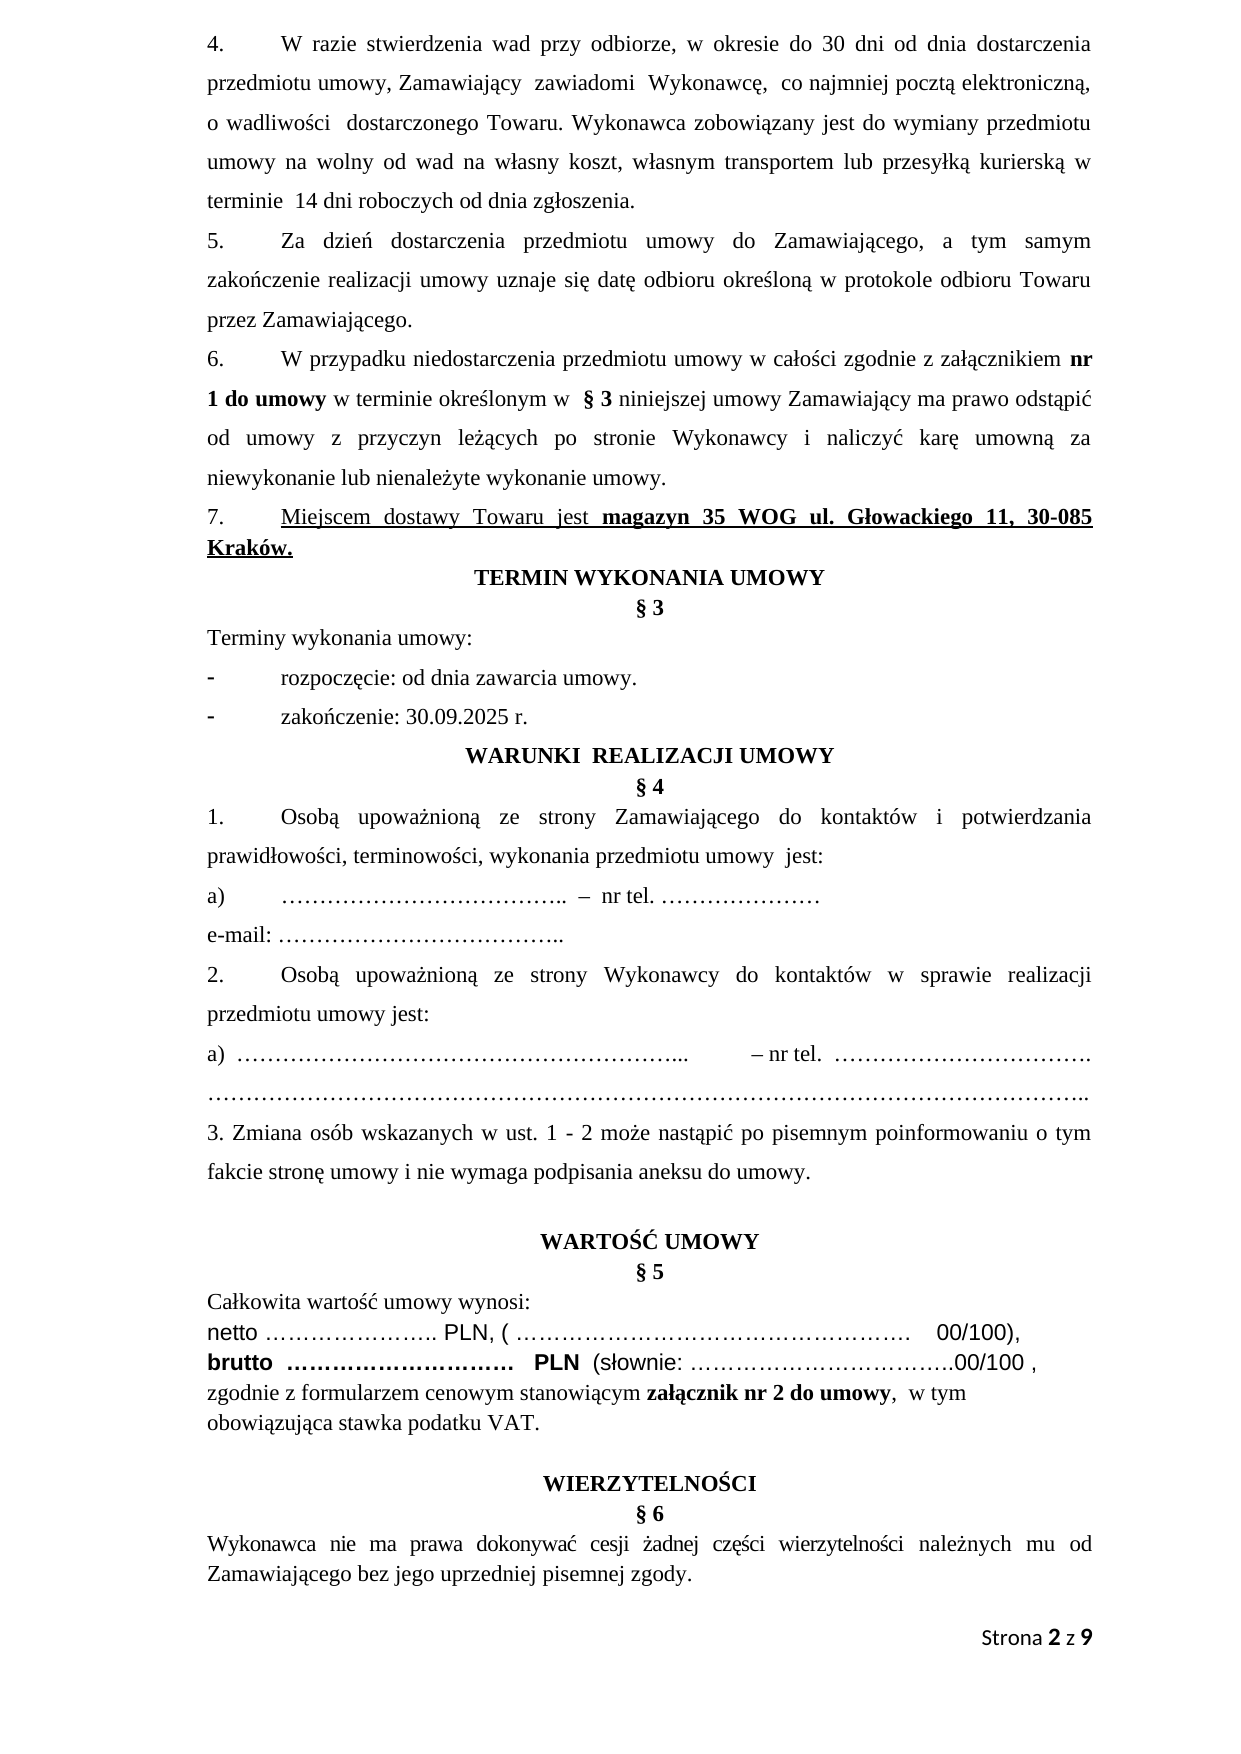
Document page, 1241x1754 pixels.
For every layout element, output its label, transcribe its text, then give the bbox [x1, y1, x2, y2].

text Wykonawca nie ma prawa dokonywać cesji żadnej części wierzytelności należnych mu od Zamawiającego bez jego uprzedniej pisemnej zgody. [207, 1530, 1092, 1587]
list W przypadku niedostarczenia przedmiotu umowy w całości zgodnie z załącznikiem nr 1 do umowy w terminie określonym w § 3 niniejszej umowy Zamawiający ma prawo odstąpić od umowy z przyczyn leżących po stronie Wykonawcy i naliczyć karę umowną za niewykonanie lub nienależyte wykonanie umowy. [207, 345, 1092, 490]
list Osobą upoważnioną ze strony Zamawiającego do kontaktów i potwierdzania prawidłowości, terminowości, wykonania przedmiotu umowy jest: [207, 803, 1092, 869]
text netto ………………….. PLN, ( ……………………………………………. 00/100), brutto ………………………… PLN (słownie: ……………………………..00/100 , zgodnie z formularzem cenowym stanowiącym załącznik nr 2 do umowy, w tym obowiązująca stawka podatku VAT. [207, 1319, 1092, 1436]
list W razie stwierdzenia wad przy odbiorze, w okresie do 30 dni od dnia dostarczenia przedmiotu umowy, Zamawiający zawiadomi Wykonawcę, co najmniej pocztą elektroniczną, o wadliwości dostarczonego Towaru. Wykonawca zobowiązany jest do wymiany przedmiotu umowy na wolny od wad na własny koszt, własnym transportem lub przesyłką kurierską w terminie 14 dni roboczych od dnia zgłoszenia. [207, 29, 1092, 214]
list Za dzień dostarczenia przedmiotu umowy do Zamawiającego, a tym samym zakończenie realizacji umowy uznaje się datę odbioru określoną w protokole odbioru Towaru przez Zamawiającego. [207, 227, 1092, 332]
text a) …………………………………………………... – nr tel. ……………………………. [207, 1040, 1092, 1066]
text e-mail: ……………………………….. [207, 921, 1092, 948]
text WIERZYTELNOŚCI [207, 1470, 1092, 1496]
list § 3 [207, 594, 1092, 620]
text …………………………………………………………………………………………………….. [207, 1079, 1092, 1106]
list § 4 [207, 773, 1092, 799]
text WARUNKI REALIZACJI UMOWY [207, 743, 1092, 769]
list Osobą upoważnioną ze strony Wykonawcy do kontaktów w sprawie realizacji przedmiotu umowy jest: [207, 961, 1092, 1027]
list TERMIN WYKONANIA UMOWY [207, 564, 1092, 590]
text 3. Zmiana osób wskazanych w ust. 1 - 2 może nastąpić po pisemnym poinformowaniu o tym fakcie stronę umowy i nie wymaga podpisania aneksu do umowy. [207, 1119, 1092, 1185]
list rozpoczęcie: od dnia zawarcia umowy. [207, 664, 1092, 690]
list zakończenie: 30.09.2025 r. [207, 703, 1092, 729]
list § 5 [207, 1258, 1092, 1284]
text Całkowita wartość umowy wynosi: [207, 1288, 1092, 1315]
list Miejscem dostawy Towaru jest magazyn 35 WOG ul. Głowackiego 11, 30-085 Kraków. [207, 503, 1092, 560]
list ……………………………….. – nr tel. ………………… [207, 882, 1092, 908]
text § 6 [207, 1500, 1092, 1526]
text Terminy wykonania umowy: [207, 624, 1092, 651]
list WARTOŚĆ UMOWY [207, 1228, 1092, 1254]
